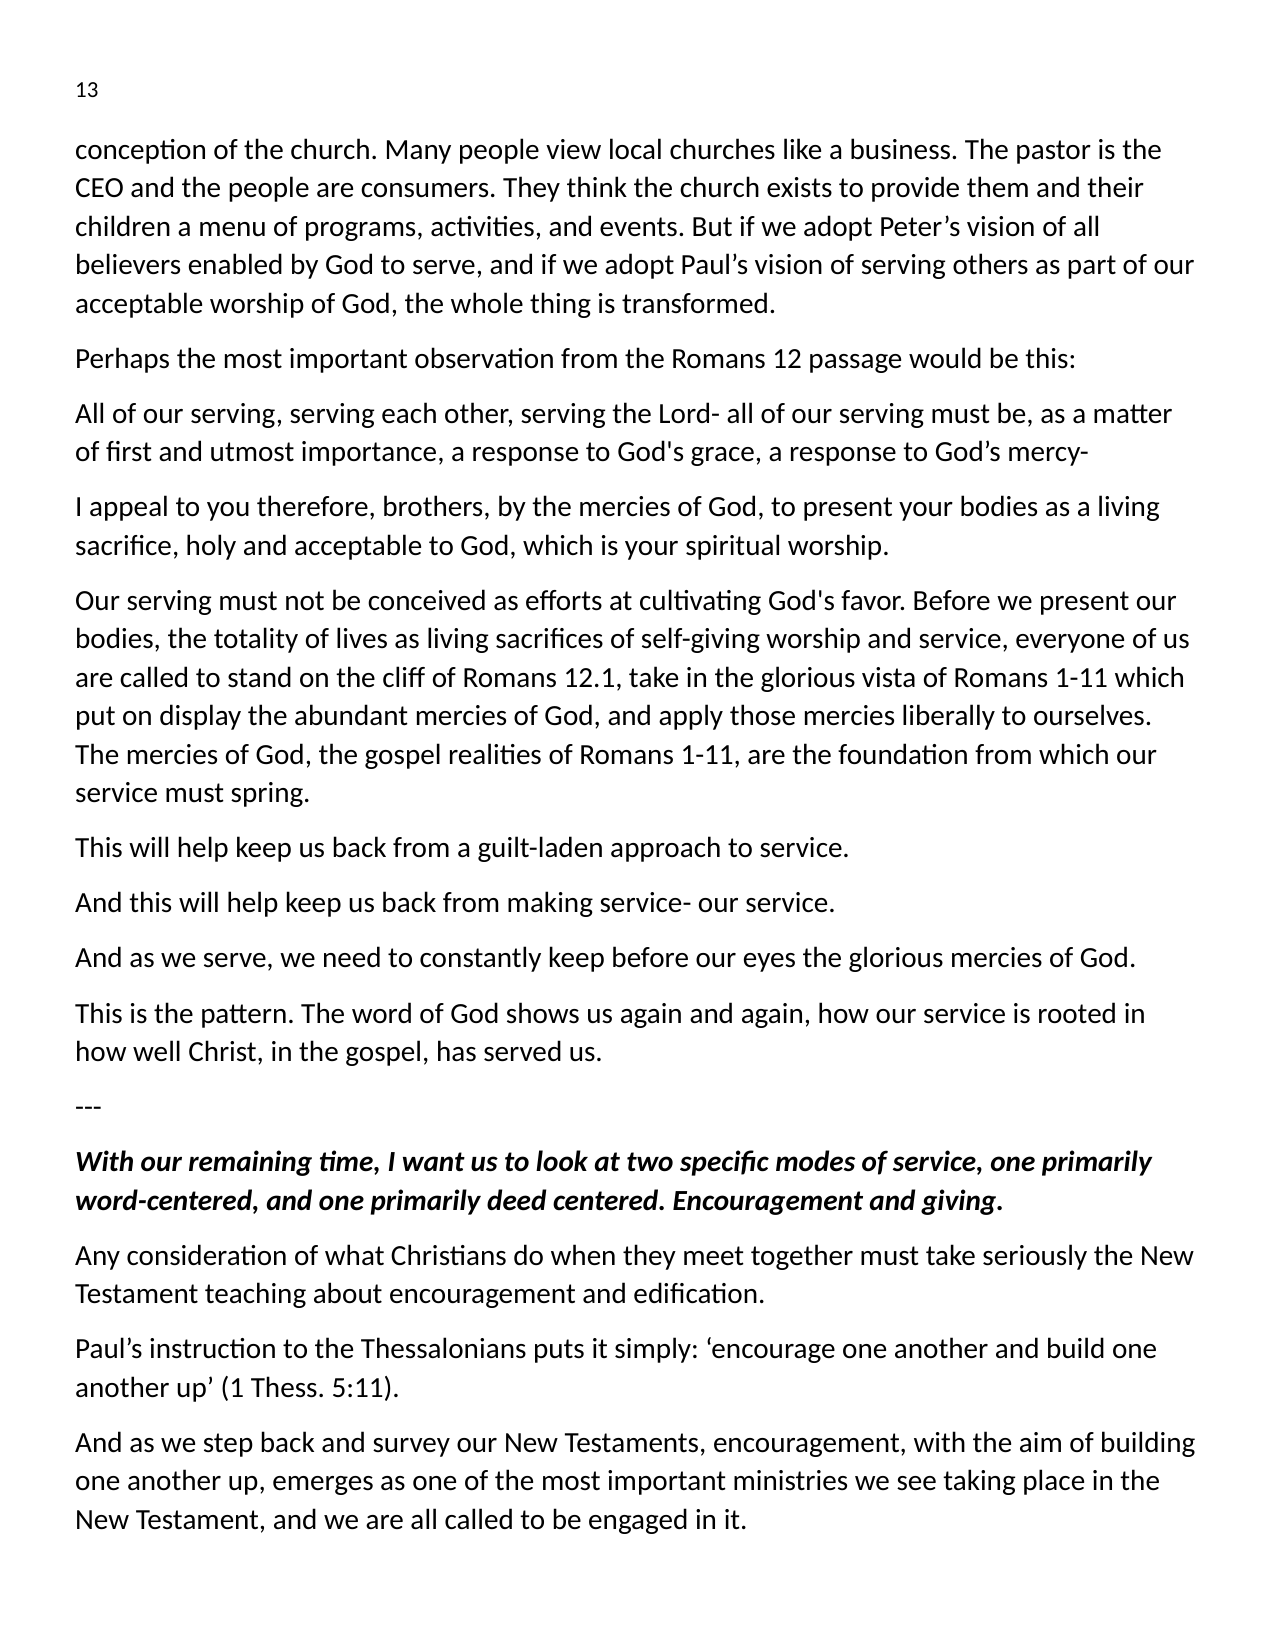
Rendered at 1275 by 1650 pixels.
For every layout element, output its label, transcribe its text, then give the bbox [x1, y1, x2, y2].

text Paul’s instruction to the Thessalonians puts it simply: ‘encourage one another and build one another up’ (1 Thess. 5:11). [75, 1330, 1200, 1404]
text And as we step back and survey our New Testaments, encouragement, with the aim of building one another up, emerges as one of the most important ministries we see taking place in the New Testament, and we are all called to be engaged in it. [75, 1424, 1200, 1536]
text Any consideration of what Christians do when they meet together must take seriously the New Testament teaching about encouragement and edification. [75, 1237, 1200, 1311]
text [75, 131, 1200, 320]
text --- [75, 1088, 1200, 1124]
text This will help keep us back from a guilt-laden approach to service. [75, 829, 1200, 865]
text With our remaining time, I want us to look at two specific modes of service, one primarily word-centered, and one primarily deed centered. Encouragement and giving. [75, 1143, 1200, 1217]
text I appeal to you therefore, brothers, by the mercies of God, to present your bodies as a living sacrifice, holy and acceptable to God, which is your spiritual worship. [75, 488, 1200, 563]
text All of our serving, serving each other, serving the Lord- all of our serving must be, as a matter of first and utmost importance, a response to God's grace, a response to God’s mercy- [75, 395, 1200, 469]
text Our serving must not be conceived as efforts at cultivating God's favor. Before we present our bodies, the totality of lives as living sacrifices of self-giving worship and service, everyone of us are called to stand on the cliff of Romans 12.1, take in the glorious vista of Romans 1-11 which put on display the abundant mercies of God, and apply those mercies liberally to ourselves. The mercies of God, the gospel realities of Romans 1-11, are the foundation from which our service must spring. [75, 582, 1200, 810]
text Perhaps the most important observation from the Romans 12 passage would be this: [75, 340, 1200, 376]
text And this will help keep us back from making service- our service. [75, 884, 1200, 920]
text And as we serve, we need to constantly keep before our eyes the glorious mercies of God. [75, 939, 1200, 975]
text This is the pattern. The word of God shows us again and again, how our service is rooted in how well Christ, in the gospel, has served us. [75, 995, 1200, 1069]
